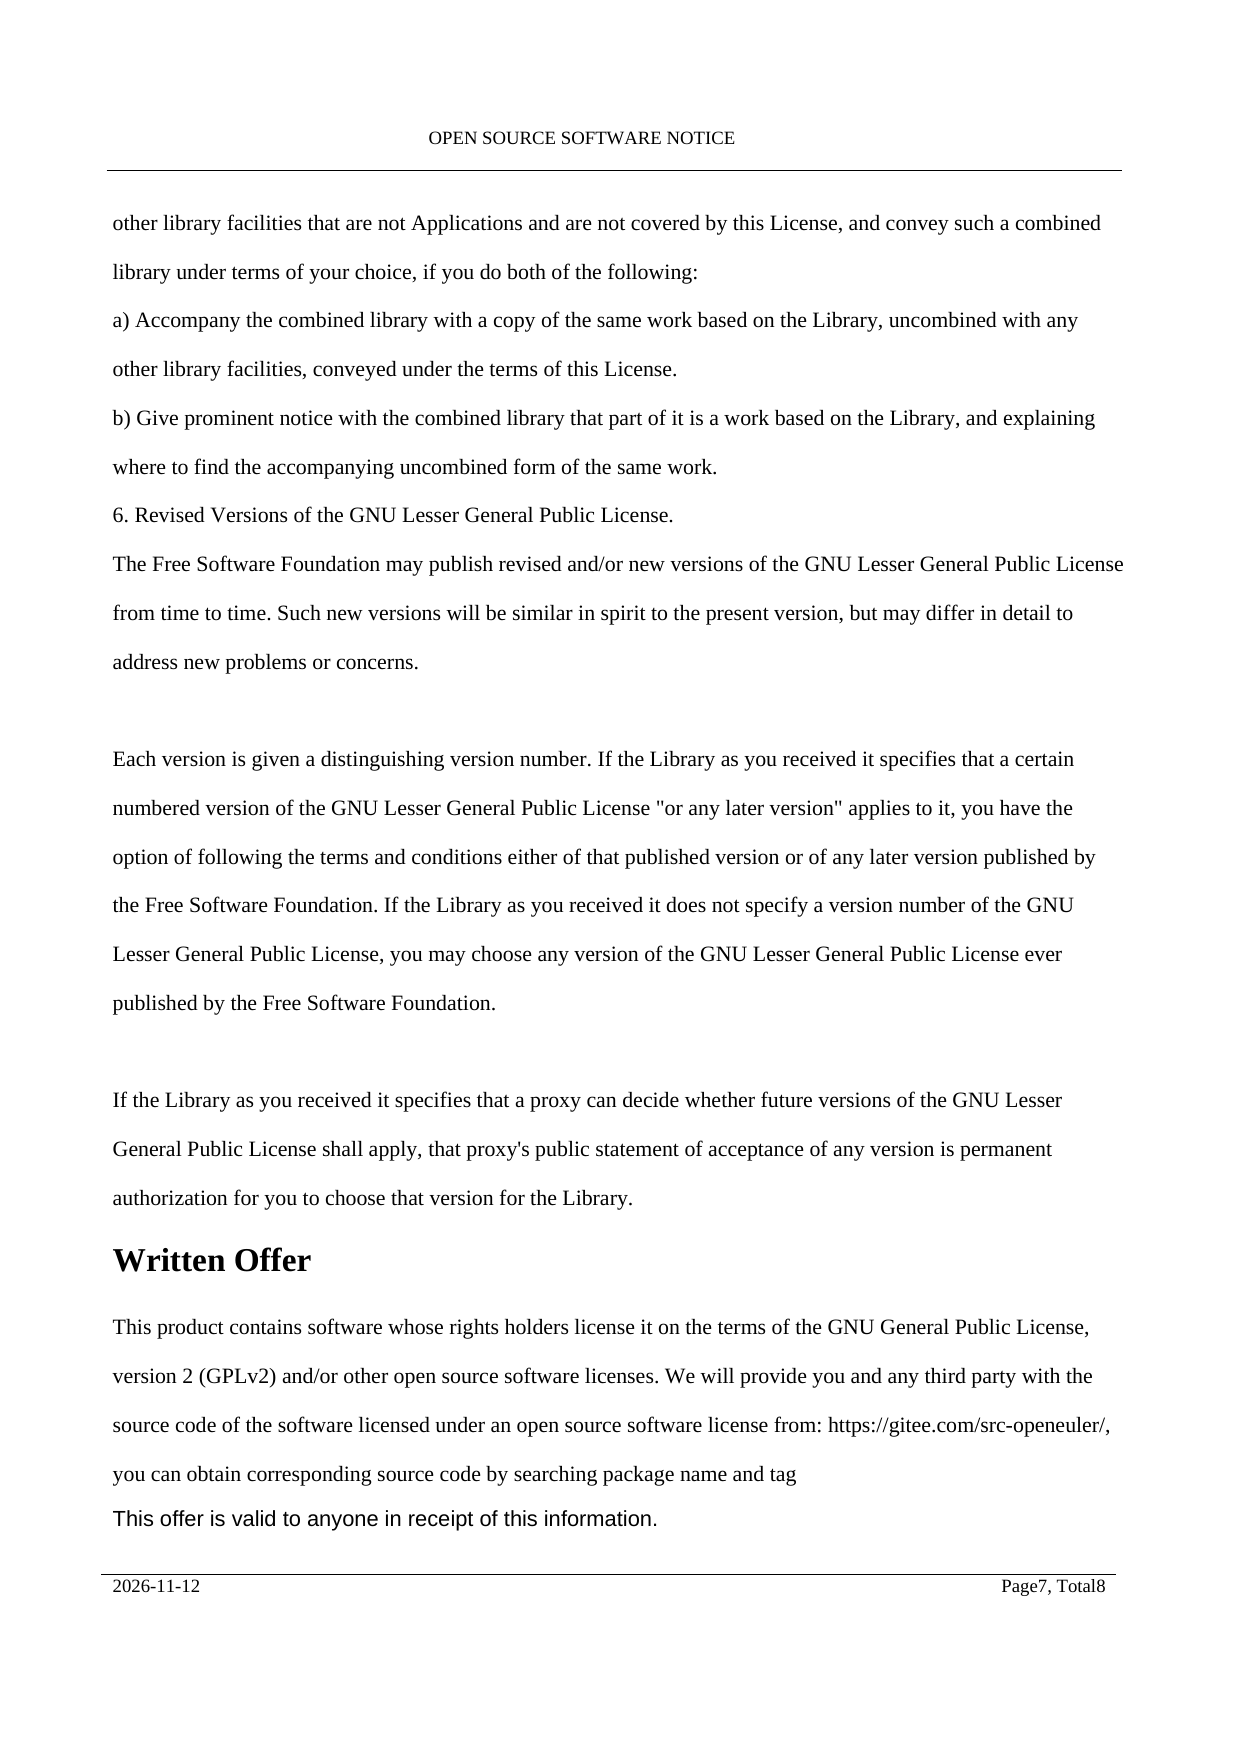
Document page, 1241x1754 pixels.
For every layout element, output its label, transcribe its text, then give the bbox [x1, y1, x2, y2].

text This offer is valid to anyone in receipt of this information. [112, 1502, 1128, 1534]
text Written Offer [112, 1226, 1128, 1291]
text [112, 206, 1128, 1214]
text This product contains software whose rights holders license it on the terms of the GNU General Public License, version 2 (GPLv2) and/or other open source software licenses. We will provide you and any third party with the source code of the software licensed under an open source software license from: https://gitee.com/src-openeuler/, you can obtain corresponding source code by searching package name and tag [112, 1311, 1128, 1489]
